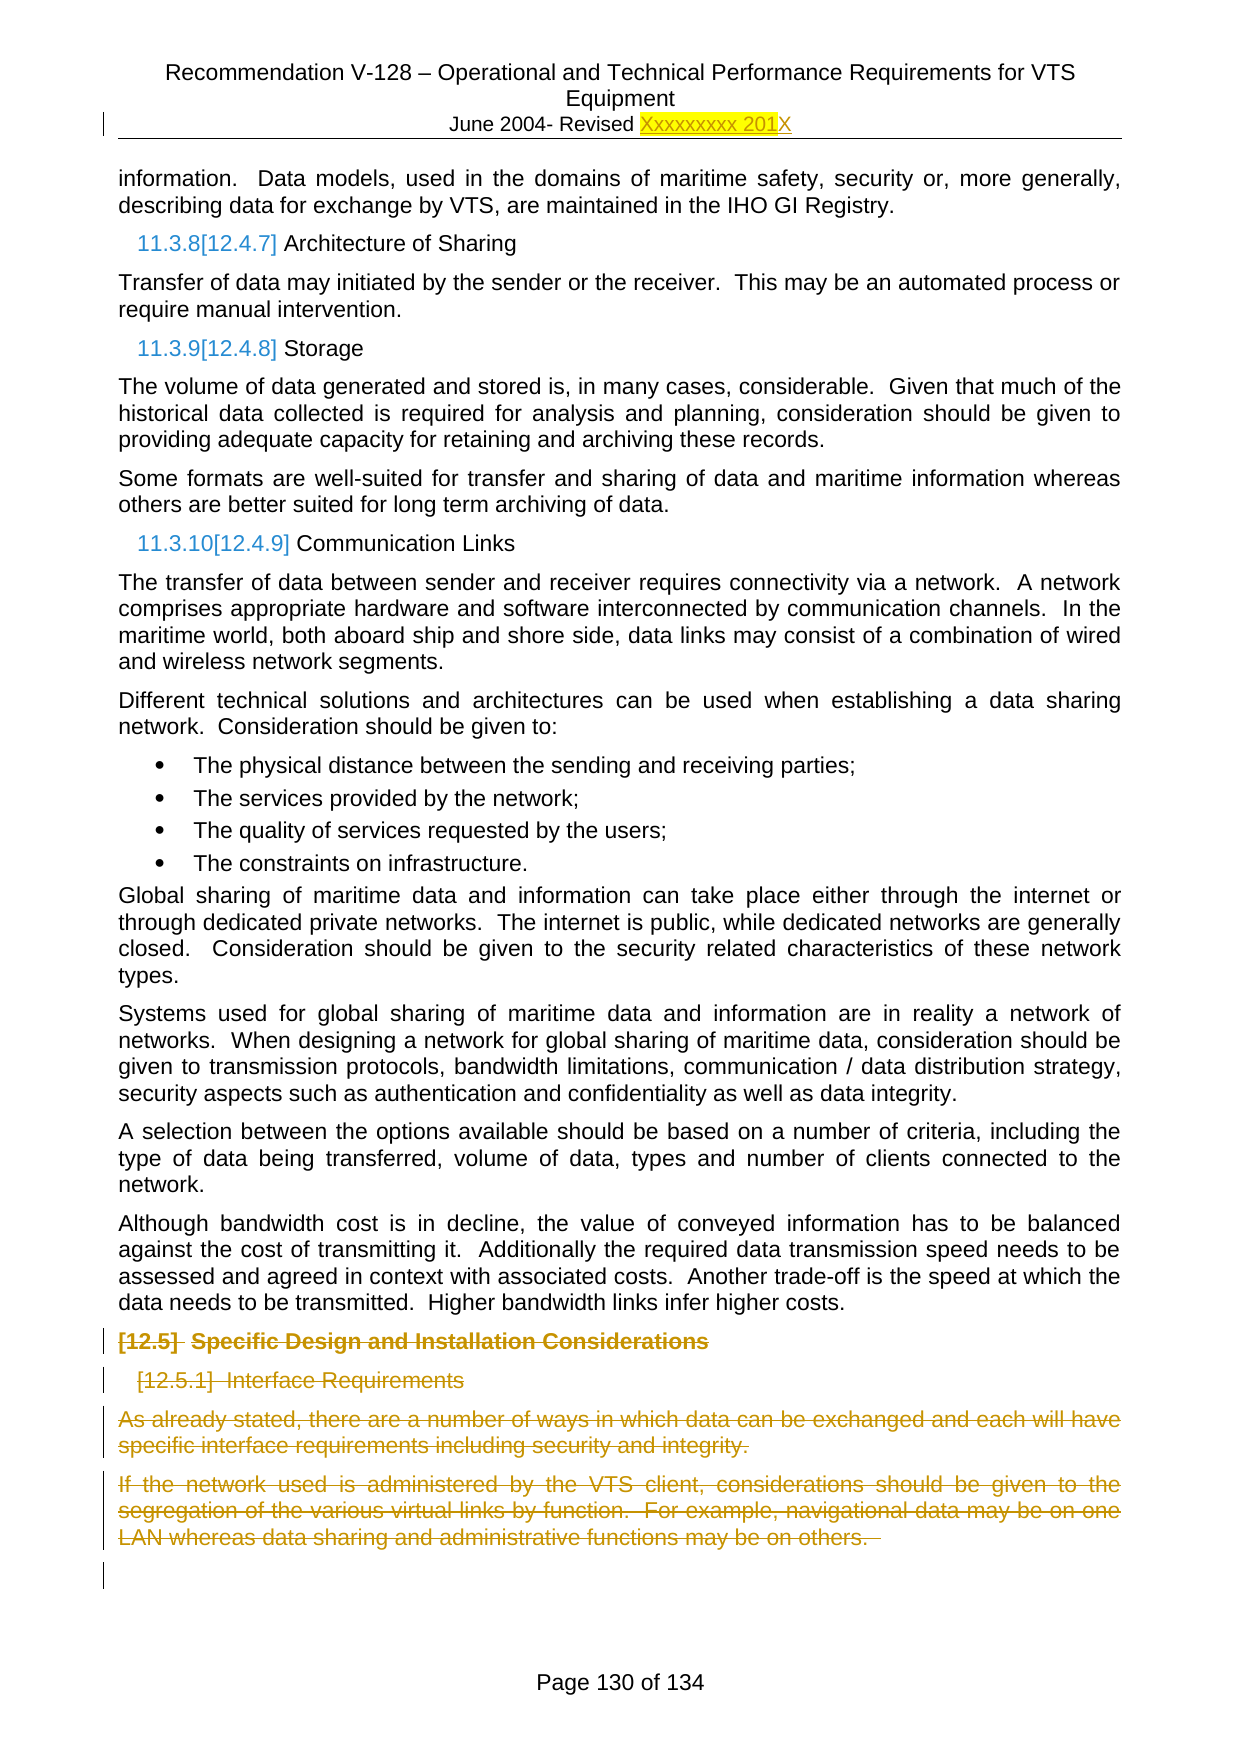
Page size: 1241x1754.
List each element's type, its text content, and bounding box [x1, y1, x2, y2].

text Although bandwidth cost is in decline, the value of conveyed information has to be balanced against the cost of transmitting it. Additionally the required data transmission speed needs to be assessed and agreed in context with associated costs. Another trade-off is the speed at which the data needs to be transmitted. Higher bandwidth links infer higher costs. [118, 1210, 1122, 1315]
text The quality of services requested by the users; [156, 817, 1122, 844]
text Global sharing of maritime data and information can take place either through the internet or through dedicated private networks. The internet is public, while dedicated networks are generally closed. Consideration should be given to the security related characteristics of these network types. [118, 882, 1122, 988]
text A selection between the options available should be based on a number of criteria, including the type of data being transferred, volume of data, types and number of clients connected to the network. [118, 1118, 1122, 1197]
text Transfer of data may initiated by the sender or the receiver. This may be an automated process or require manual intervention. [118, 269, 1122, 322]
text The constraints on infrastructure. [156, 850, 1122, 876]
text Some formats are well-suited for transfer and sharing of data and maritime information whereas others are better suited for long term archiving of data. [118, 465, 1122, 518]
subtitle Storage [137, 334, 1122, 361]
text The volume of data generated and stored is, in many cases, considerable. Given that much of the historical data collected is required for analysis and planning, consideration should be given to providing adequate capacity for retaining and archiving these records. [118, 373, 1122, 452]
subtitle Architecture of Sharing [137, 230, 1122, 257]
subtitle Communication Links [137, 530, 1122, 556]
text The transfer of data between sender and receiver requires connectivity via a network. A network comprises appropriate hardware and software interconnected by communication channels. In the maritime world, both aboard ship and shore side, data links may consist of a combination of wired and wireless network segments. [118, 569, 1122, 674]
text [118, 165, 1122, 218]
text Different technical solutions and architectures can be used when establishing a data sharing network. Consideration should be given to: [118, 687, 1122, 739]
text Systems used for global sharing of maritime data and information are in reality a network of networks. When designing a network for global sharing of maritime data, consideration should be given to transmission protocols, bandwidth limitations, communication / data distribution strategy, security aspects such as authentication and confidentiality as well as data integrity. [118, 1000, 1122, 1106]
text The physical distance between the sending and receiving parties; [156, 752, 1122, 778]
text The services provided by the network; [156, 785, 1122, 811]
